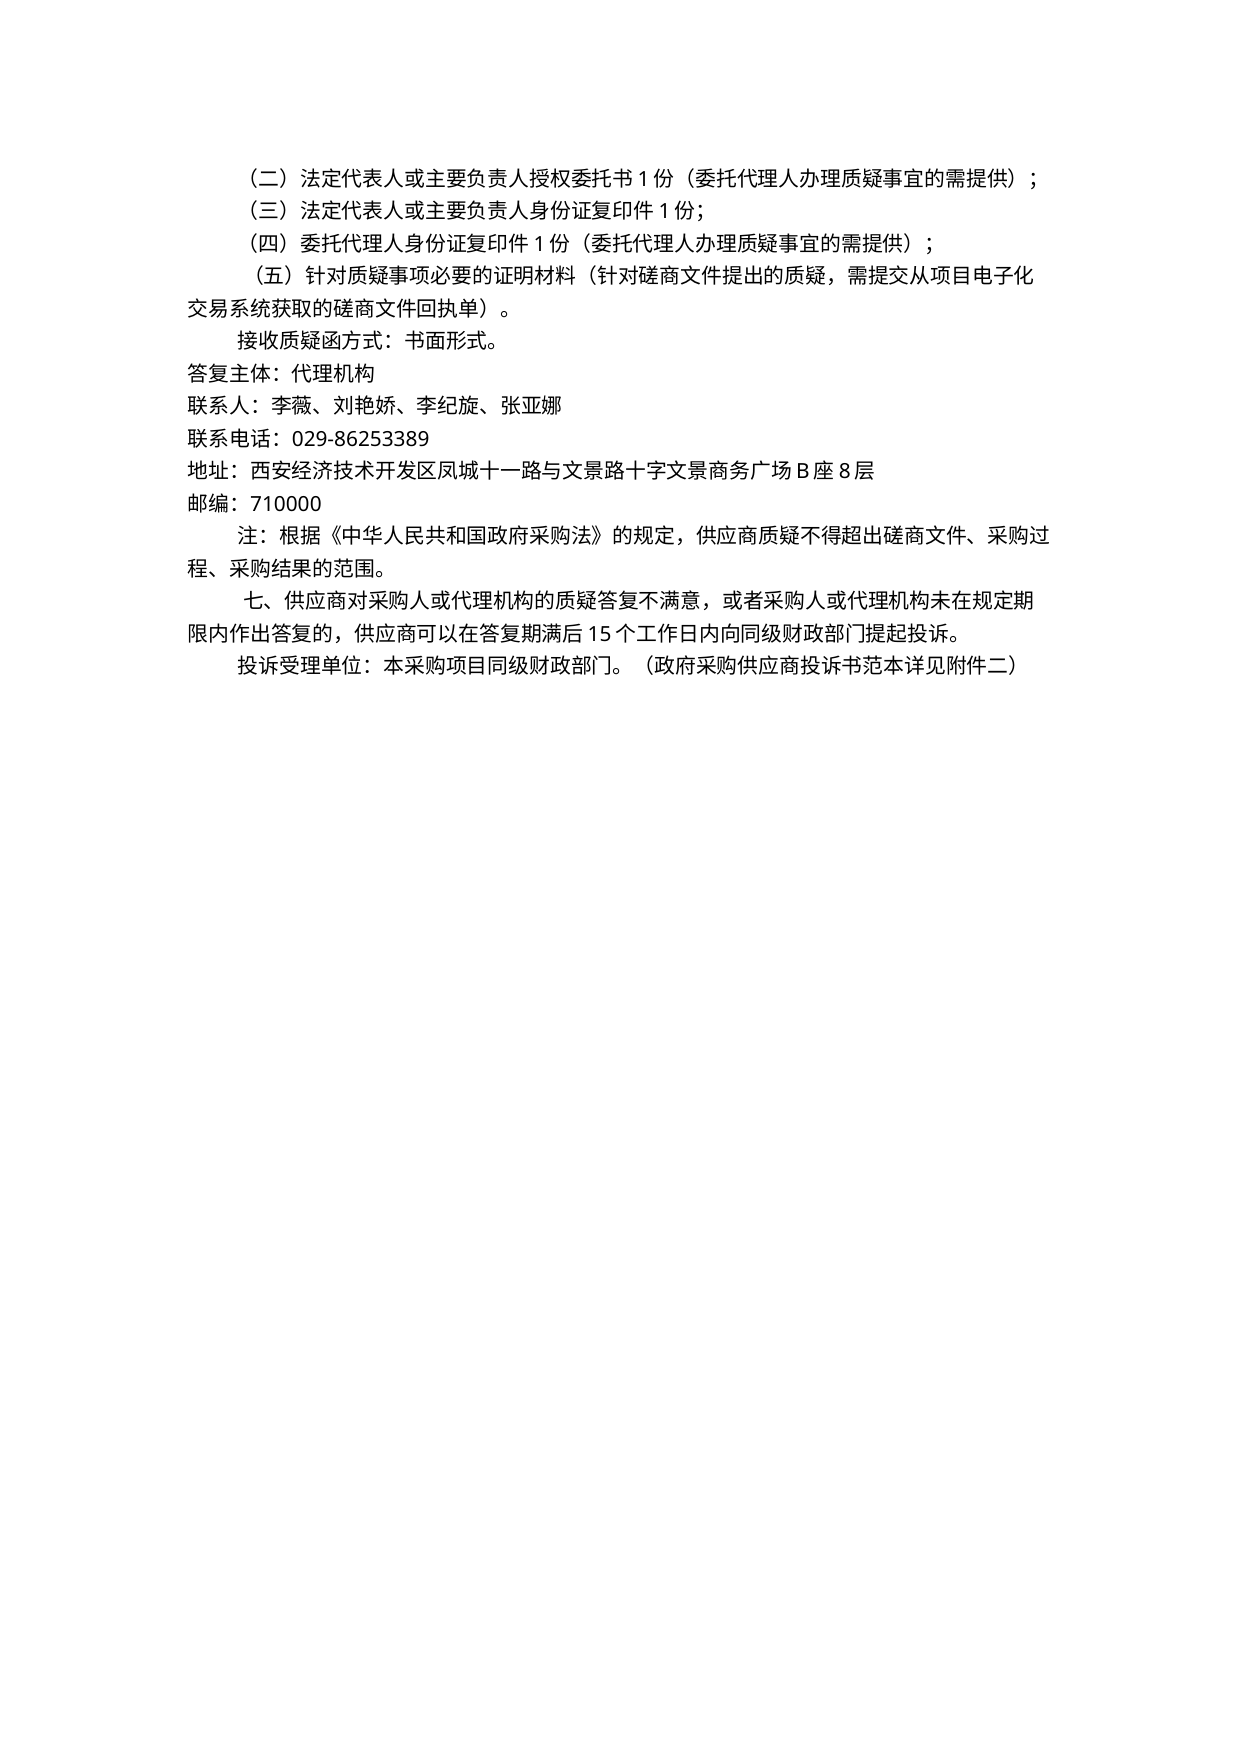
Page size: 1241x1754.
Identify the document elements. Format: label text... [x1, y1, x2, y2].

text （四）委托代理人身份证复印件1份（委托代理人办理质疑事宜的需提供）； [187, 227, 1053, 259]
text （五）针对质疑事项必要的证明材料（针对磋商文件提出的质疑，需提交从项目电子化交易系统获取的磋商文件回执单）。 [187, 259, 1053, 324]
text 联系人：李薇、刘艳娇、李纪旋、张亚娜 [187, 389, 1053, 422]
text 注：根据《中华人民共和国政府采购法》的规定，供应商质疑不得超出磋商文件、采购过程、采购结果的范围。 [187, 519, 1053, 584]
text 投诉受理单位：本采购项目同级财政部门。（政府采购供应商投诉书范本详见附件二） [187, 649, 1053, 682]
text 地址：西安经济技术开发区凤城十一路与文景路十字文景商务广场B座8层 [187, 454, 1053, 487]
text 七、供应商对采购人或代理机构的质疑答复不满意，或者采购人或代理机构未在规定期限内作出答复的，供应商可以在答复期满后15个工作日内向同级财政部门提起投诉。 [187, 584, 1053, 649]
text 联系电话：029-86253389 [187, 422, 1053, 454]
text 接收质疑函方式：书面形式。 [187, 324, 1053, 357]
text （二）法定代表人或主要负责人授权委托书1份（委托代理人办理质疑事宜的需提供）； [187, 162, 1053, 194]
text 答复主体：代理机构 [187, 357, 1053, 389]
text 邮编：710000 [187, 487, 1053, 519]
text （三）法定代表人或主要负责人身份证复印件1份； [187, 194, 1053, 227]
